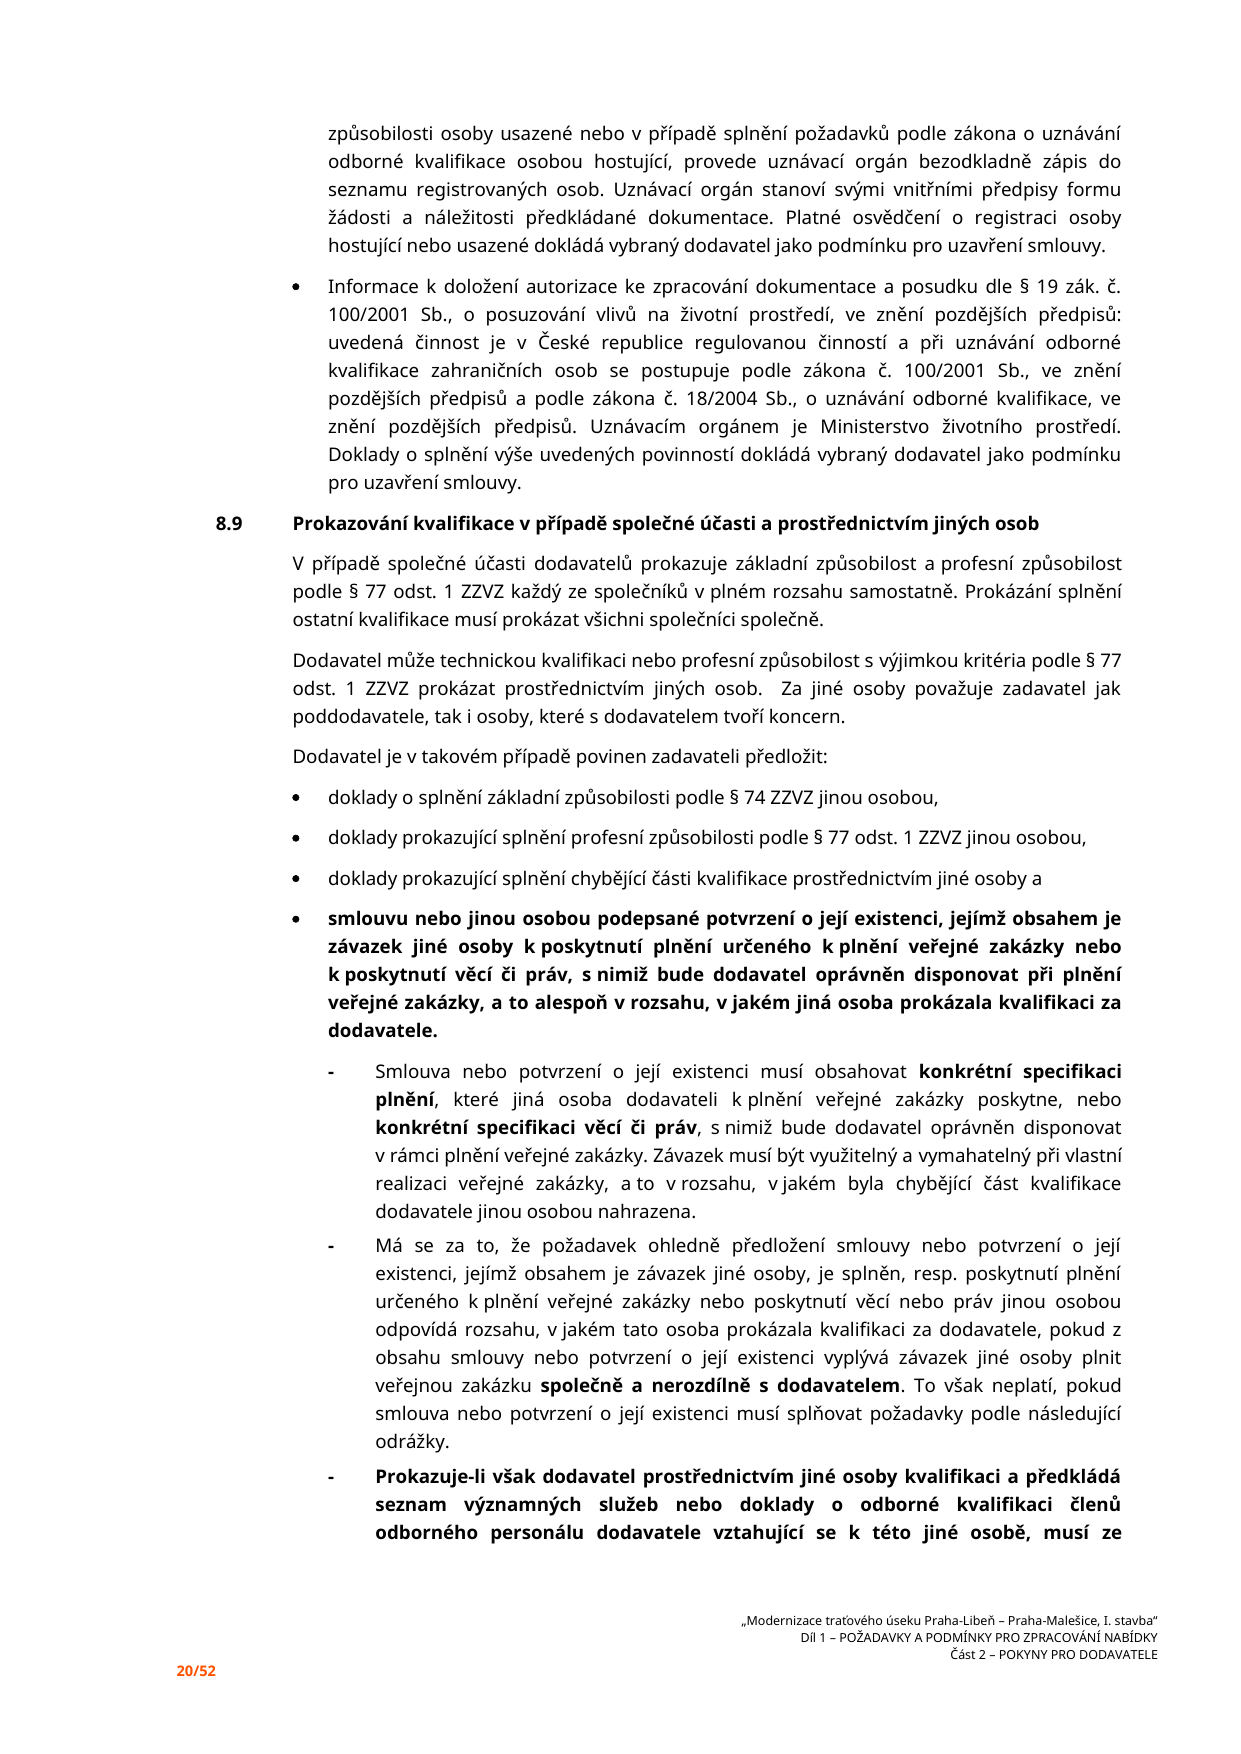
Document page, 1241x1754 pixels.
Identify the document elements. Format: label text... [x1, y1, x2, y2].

text doklady o splnění základní způsobilosti podle § 74 ZZVZ jinou osobou, [292, 784, 1122, 809]
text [292, 121, 1122, 258]
text Má se za to, že požadavek ohledně předložení smlouvy nebo potvrzení o její existenci, jejímž obsahem je závazek jiné osoby, je splněn, resp. poskytnutí plnění určeného k plnění veřejné zakázky nebo poskytnutí věcí nebo práv jinou osobou odpovídá rozsahu, v jakém tato osoba prokázala kvalifikaci za dodavatele, pokud z obsahu smlouvy nebo potvrzení o její existenci vyplývá závazek jiné osoby plnit veřejnou zakázku společně a nerozdílně s dodavatelem. To však neplatí, pokud smlouva nebo potvrzení o její existenci musí splňovat požadavky podle následující odrážky. [328, 1233, 1122, 1454]
text Dodavatel je v takovém případě povinen zadavateli předložit: [292, 743, 1122, 769]
text doklady prokazující splnění chybějící části kvalifikace prostřednictvím jiné osoby a [292, 865, 1122, 891]
text Dodavatel může technickou kvalifikaci nebo profesní způsobilost s výjimkou kritéria podle § 77 odst. 1 ZZVZ prokázat prostřednictvím jiných osob. Za jiné osoby považuje zadavatel jak poddodavatele, tak i osoby, které s dodavatelem tvoří koncern. [292, 647, 1122, 728]
text Prokazování kvalifikace v případě společné účasti a prostřednictvím jiných osob [216, 510, 1122, 535]
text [328, 1463, 1122, 1544]
text Smlouva nebo potvrzení o její existenci musí obsahovat konkrétní specifikaci plnění, které jiná osoba dodavateli k plnění veřejné zakázky poskytne, nebo konkrétní specifikaci věcí či práv, s nimiž bude dodavatel oprávněn disponovat v rámci plnění veřejné zakázky. Závazek musí být využitelný a vymahatelný při vlastní realizaci veřejné zakázky, a to v rozsahu, v jakém byla chybějící část kvalifikace dodavatele jinou osobou nahrazena. [328, 1058, 1122, 1224]
text doklady prokazující splnění profesní způsobilosti podle § 77 odst. 1 ZZVZ jinou osobou, [292, 824, 1122, 850]
text Informace k doložení autorizace ke zpracování dokumentace a posudku dle § 19 zák. č. 100/2001 Sb., o posuzování vlivů na životní prostředí, ve znění pozdějších předpisů: uvedená činnost je v České republice regulovanou činností a při uznávání odborné kvalifikace zahraničních osob se postupuje podle zákona č. 100/2001 Sb., ve znění pozdějších předpisů a podle zákona č. 18/2004 Sb., o uznávání odborné kvalifikace, ve znění pozdějších předpisů. Uznávacím orgánem je Ministerstvo životního prostředí. Doklady o splnění výše uvedených povinností dokládá vybraný dodavatel jako podmínku pro uzavření smlouvy. [292, 273, 1122, 495]
text V případě společné účasti dodavatelů prokazuje základní způsobilost a profesní způsobilost podle § 77 odst. 1 ZZVZ každý ze společníků v plném rozsahu samostatně. Prokázání splnění ostatní kvalifikace musí prokázat všichni společníci společně. [292, 550, 1122, 632]
text smlouvu nebo jinou osobou podepsané potvrzení o její existenci, jejímž obsahem je závazek jiné osoby k poskytnutí plnění určeného k plnění veřejné zakázky nebo k poskytnutí věcí či práv, s nimiž bude dodavatel oprávněn disponovat při plnění veřejné zakázky, a to alespoň v rozsahu, v jakém jiná osoba prokázala kvalifikaci za dodavatele. [292, 906, 1122, 1043]
